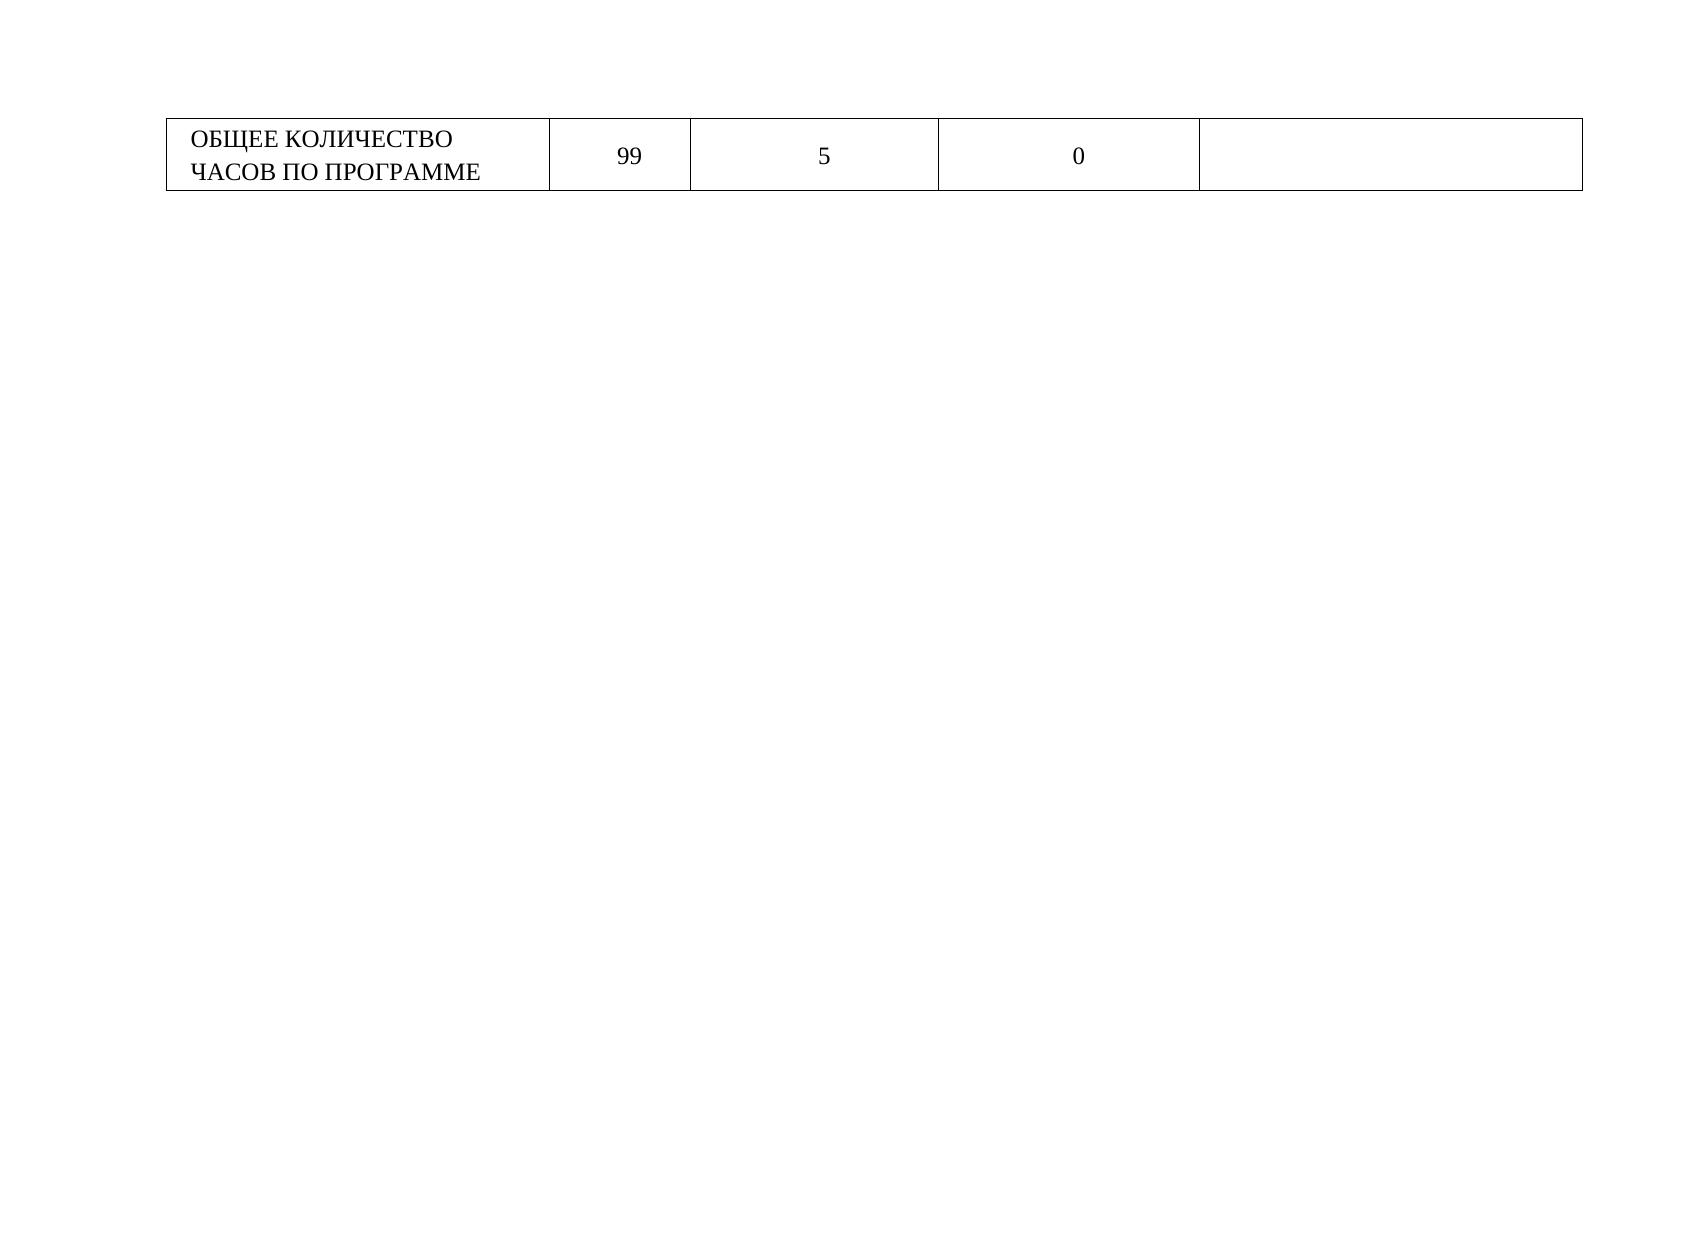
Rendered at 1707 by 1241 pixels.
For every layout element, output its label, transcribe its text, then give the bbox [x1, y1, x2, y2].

table_cell 0 [939, 119, 1199, 190]
table_cell [1200, 119, 1582, 190]
table_cell ОБЩЕЕ КОЛИЧЕСТВО ЧАСОВ ПО ПРОГРАММЕ [167, 119, 549, 190]
table_cell 99 [550, 119, 690, 190]
table_cell 5 [691, 119, 938, 190]
